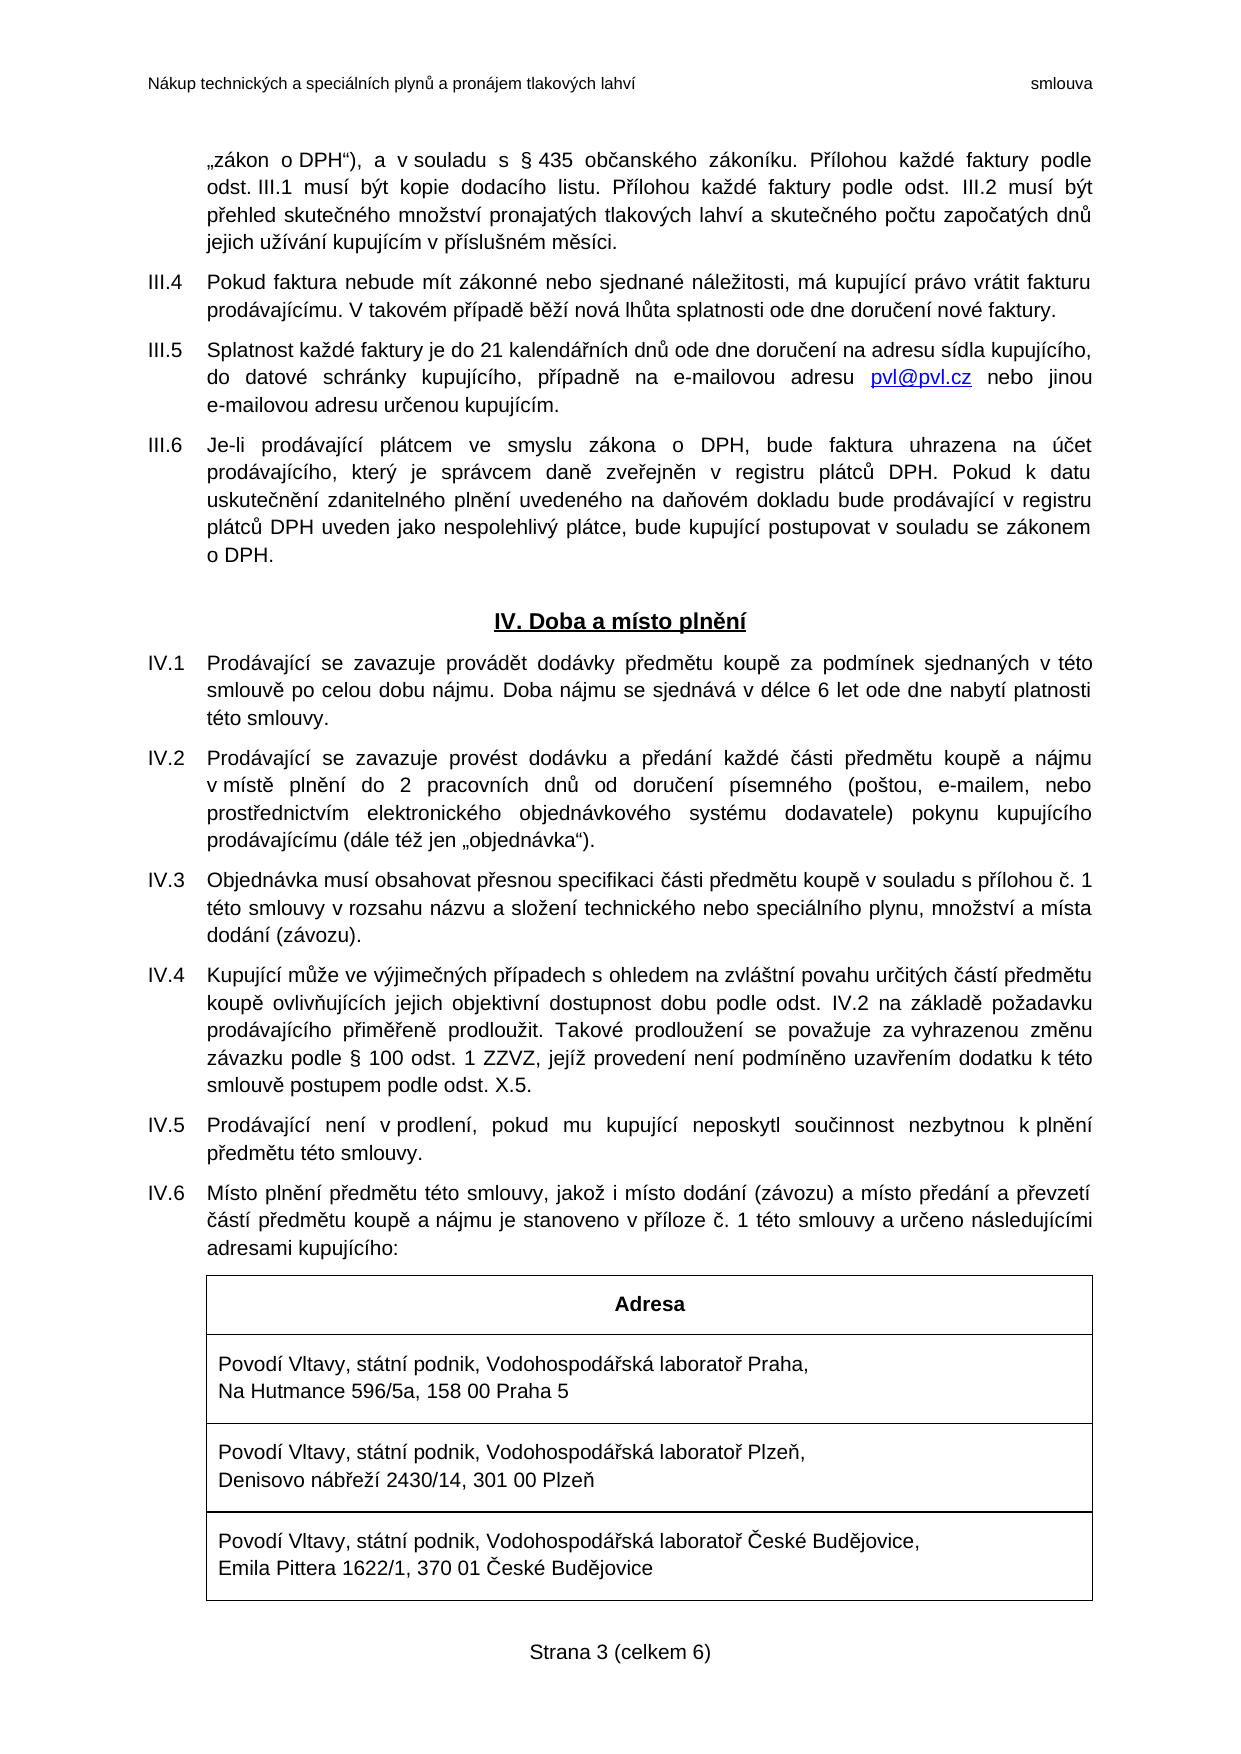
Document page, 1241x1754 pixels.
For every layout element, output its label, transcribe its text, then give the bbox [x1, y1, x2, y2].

table_cell Povodí Vltavy, státní podnik, Vodohospodářská laboratoř Praha, Na Hutmance 596/5a, 158 00 Praha 5 [207, 1335, 1092, 1423]
text Prodávající není v prodlení, pokud mu kupující neposkytl součinnost nezbytnou k plnění předmětu této smlouvy. [148, 1113, 1093, 1164]
text Doba a místo plnění [148, 608, 1093, 634]
text Kupující může ve výjimečných případech s ohledem na zvláštní povahu určitých částí předmětu koupě ovlivňujících jejich objektivní dostupnost dobu podle odst. 4.2 na základě požadavku prodávajícího přiměřeně prodloužit. Takové prodloužení se považuje za vyhrazenou změnu závazku podle § 100 odst. 1 ZZVZ, jejíž provedení není podmíněno uzavřením dodatku k této smlouvě postupem podle odst. 10.5. [148, 963, 1093, 1097]
text Pokud faktura nebude mít zákonné nebo sjednané náležitosti, má kupující právo vrátit fakturu prodávajícímu. V takovém případě běží nová lhůta splatnosti ode dne doručení nové faktury. [148, 270, 1093, 322]
text Je-li prodávající plátcem ve smyslu zákona o DPH, bude faktura uhrazena na účet prodávajícího, který je správcem daně zveřejněn v registru plátců DPH. Pokud k datu uskutečnění zdanitelného plnění uvedeného na daňovém dokladu bude prodávající v registru plátců DPH uveden jako nespolehlivý plátce, bude kupující postupovat v souladu se zákonem o DPH. [148, 433, 1093, 567]
text Splatnost každé faktury je do 21 kalendářních dnů ode dne doručení na adresu sídla kupujícího, do datové schránky kupujícího, případně na e-mailovou adresu pvl@pvl.cz nebo jinou e-mailovou adresu určenou kupujícím. [148, 338, 1093, 417]
table_cell Povodí Vltavy, státní podnik, Vodohospodářská laboratoř České Budějovice, Emila Pittera 1622/1, 370 01 České Budějovice [207, 1513, 1092, 1600]
text Prodávající se zavazuje provádět dodávky předmětu koupě za podmínek sjednaných v této smlouvě po celou dobu nájmu. Doba nájmu se sjednává v délce 6 let ode dne nabytí platnosti této smlouvy. [148, 650, 1093, 729]
table_header Adresa [207, 1276, 1092, 1334]
text Místo plnění předmětu této smlouvy, jakož i místo dodání (závozu) a místo předání a převzetí částí předmětu koupě a nájmu je stanoveno v příloze č. 1 této smlouvy a určeno následujícími adresami kupujícího: [148, 1180, 1093, 1259]
table_cell Povodí Vltavy, státní podnik, Vodohospodářská laboratoř Plzeň, Denisovo nábřeží 2430/14, 301 00 Plzeň [207, 1424, 1092, 1511]
text Objednávka musí obsahovat přesnou specifikaci části předmětu koupě v souladu s přílohou č. 1 této smlouvy v rozsahu názvu a složení technického nebo speciálního plynu, množství a místa dodání (závozu). [148, 868, 1093, 947]
text Prodávající se zavazuje provést dodávku a předání každé části předmětu koupě a nájmu v místě plnění do 2 pracovních dnů od doručení písemného (poštou, e-mailem, nebo prostřednictvím elektronického objednávkového systému dodavatele) pokynu kupujícího prodávajícímu (dále též jen „objednávka“). [148, 745, 1093, 852]
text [148, 148, 1093, 254]
